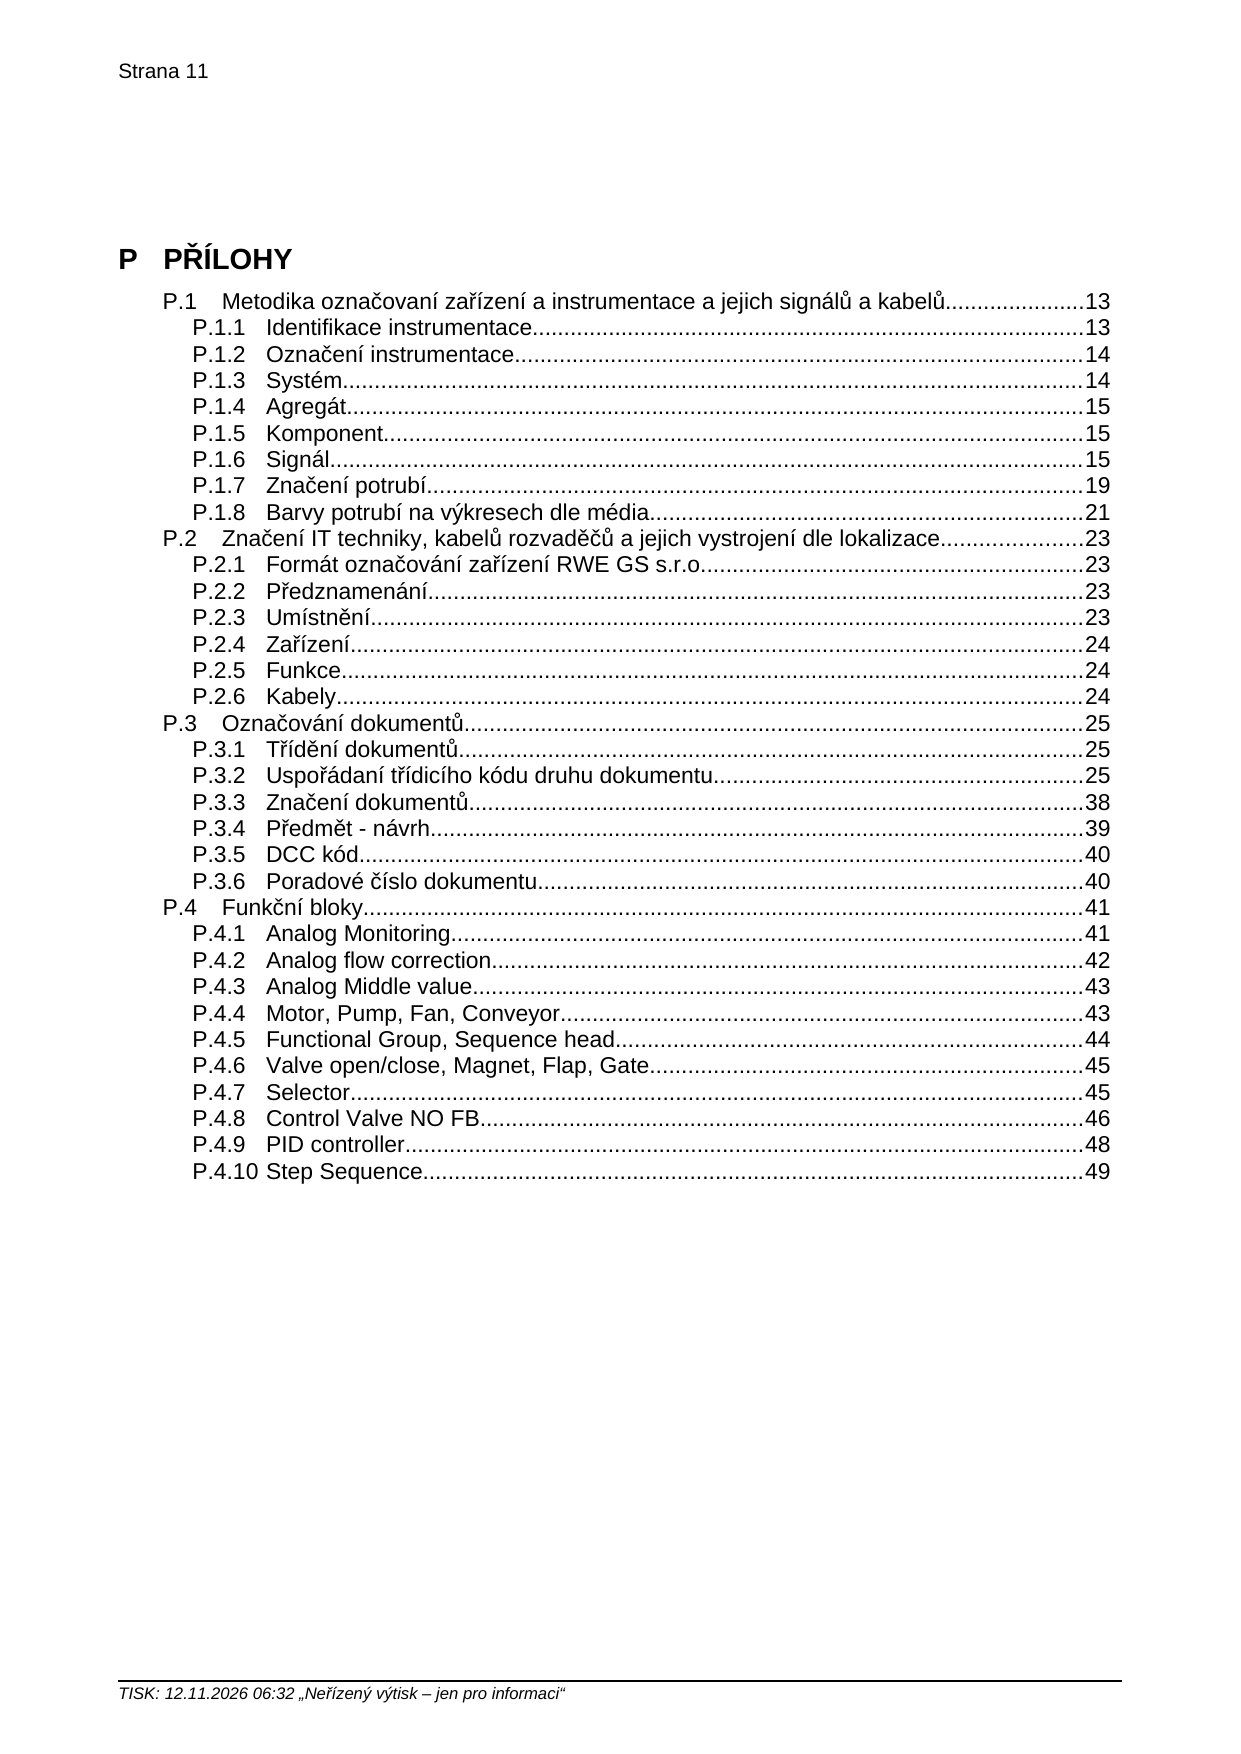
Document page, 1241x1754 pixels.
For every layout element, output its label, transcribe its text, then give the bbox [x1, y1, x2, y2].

text P.1.4 Agregát 15 [192, 393, 1122, 420]
text P.4.4 Motor, Pump, Fan, Conveyor 43 [192, 999, 1122, 1026]
text P.3.5 DCC kód 40 [192, 841, 1122, 868]
text P.1.6 Signál 15 [192, 446, 1122, 472]
text P.1 Metodika označovaní zařízení a instrumentace a jejich signálů a kabelů 13 [162, 288, 1122, 314]
text P.4.8 Control Valve NO FB 46 [192, 1105, 1122, 1131]
text P.4.3 Analog Middle value 43 [192, 973, 1122, 999]
text P.4.7 Selector 45 [192, 1078, 1122, 1105]
text P.4.5 Functional Group, Sequence head 44 [192, 1026, 1122, 1052]
text P.3.2 Uspořádaní třídicího kódu druhu dokumentu 25 [192, 762, 1122, 789]
text P.2.4 Zařízení 24 [192, 631, 1122, 657]
text P.4.10 Step Sequence 49 [192, 1158, 1122, 1184]
text P.3.6 Poradové číslo dokumentu 40 [192, 868, 1122, 894]
text P.1.7 Značení potrubí 19 [192, 472, 1122, 499]
text P.4.2 Analog flow correction 42 [192, 947, 1122, 973]
text P.4.6 Valve open/close, Magnet, Flap, Gate 45 [192, 1052, 1122, 1078]
text P.1.1 Identifikace instrumentace 13 [192, 314, 1122, 341]
text P.4.9 PID controller 48 [192, 1131, 1122, 1158]
text P.3.1 Třídění dokumentů 25 [192, 736, 1122, 762]
text P.1.2 Označení instrumentace 14 [192, 341, 1122, 367]
text P.2.1 Formát označování zařízení RWE GS s.r.o. 23 [192, 551, 1122, 578]
text P.1.3 Systém 14 [192, 367, 1122, 393]
text P.2.3 Umístnění 23 [192, 604, 1122, 631]
text P.3.4 Předmět - návrh 39 [192, 815, 1122, 841]
text P.4.1 Analog Monitoring 41 [192, 920, 1122, 947]
text P.2.2 Předznamenání 23 [192, 578, 1122, 604]
text P.3.3 Značení dokumentů 38 [192, 789, 1122, 815]
text P.4 Funkční bloky 41 [162, 894, 1122, 920]
text P.1.5 Komponent 15 [192, 420, 1122, 446]
text P.2.6 Kabely 24 [192, 683, 1122, 709]
text P.2 Značení IT techniky, kabelů rozvaděčů a jejich vystrojení dle lokalizace 23 [162, 525, 1122, 551]
text P.1.8 Barvy potrubí na výkresech dle média 21 [192, 499, 1122, 525]
text Přílohy [118, 242, 1122, 275]
text P.3 Označování dokumentů 25 [162, 709, 1122, 736]
text P.2.5 Funkce 24 [192, 657, 1122, 683]
